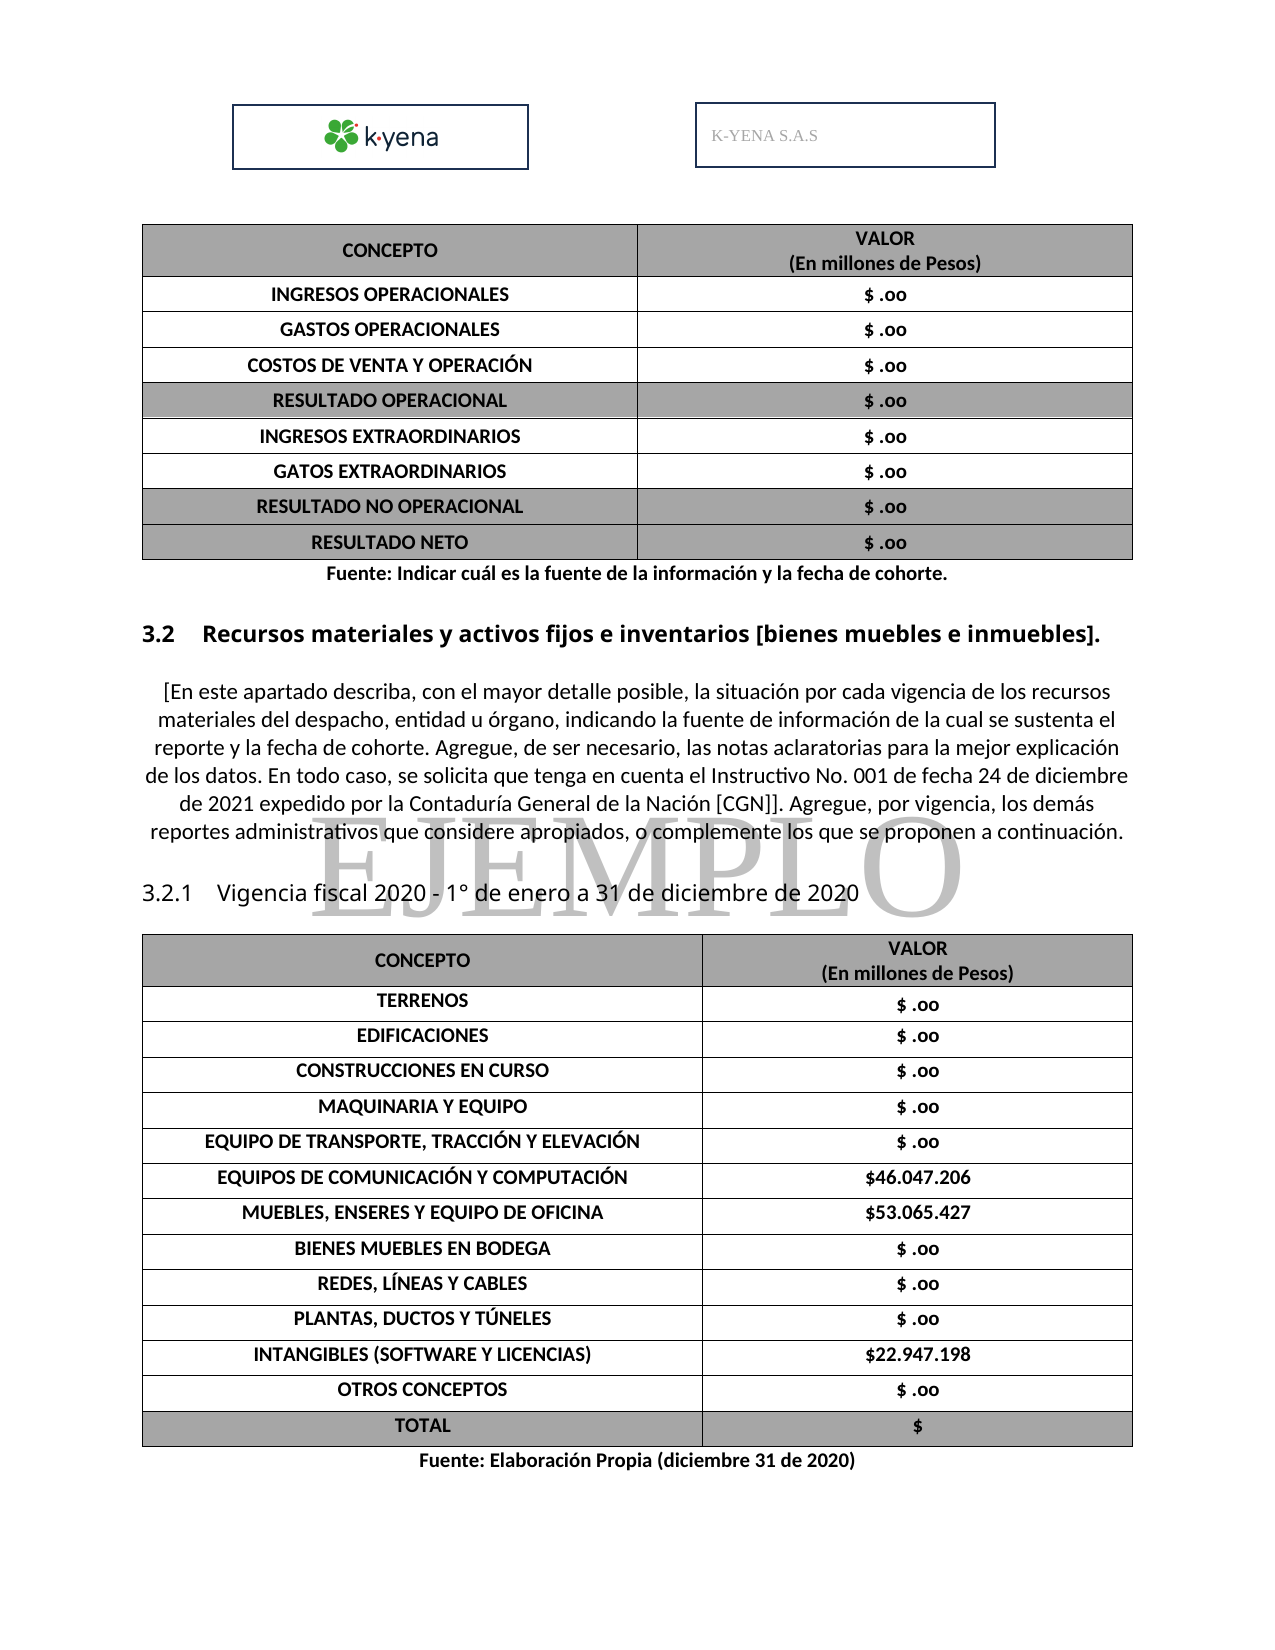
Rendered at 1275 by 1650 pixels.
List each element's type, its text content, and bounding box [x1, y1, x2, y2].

table_cell PLANTAS, DUCTOS Y TÚNELES [143, 1306, 702, 1340]
table_cell $ .oo [703, 1235, 1132, 1269]
table_cell $ .oo [638, 277, 1132, 311]
table_cell $22.947.198 [703, 1341, 1132, 1375]
table_cell $ .oo [703, 1376, 1132, 1411]
table_cell $ .oo [703, 1022, 1132, 1057]
table_cell EDIFICACIONES [143, 1022, 702, 1057]
table_cell RESULTADO OPERACIONAL [143, 383, 637, 417]
table_cell GASTOS OPERACIONALES [143, 312, 637, 347]
table_cell $ .oo [638, 525, 1132, 559]
table_cell INGRESOS OPERACIONALES [143, 277, 637, 311]
table_cell RESULTADO NO OPERACIONAL [143, 489, 637, 524]
table_cell INTANGIBLES (SOFTWARE Y LICENCIAS) [143, 1341, 702, 1375]
table_cell $ [703, 1412, 1132, 1446]
table_cell MAQUINARIA Y EQUIPO [143, 1093, 702, 1127]
table_cell EQUIPOS DE COMUNICACIÓN Y COMPUTACIÓN [143, 1164, 702, 1198]
table_cell CONSTRUCCIONES EN CURSO [143, 1058, 702, 1092]
text [En este apartado describa, con el mayor detalle posible, la situación por cada vigencia de los recursos materiales del despacho, entidad u órgano, indicando la fuente de información de la cual se sustenta el reporte y la fecha de cohorte. Agregue, de ser necesario, las notas aclaratorias para la mejor explicación de los datos. En todo caso, se solicita que tenga en cuenta el Instructivo No. 001 de fecha 24 de diciembre de 2021 expedido por la Contaduría General de la Nación [CGN]]. Agregue, por vigencia, los demás reportes administrativos que considere apropiados, o complemente los que se proponen a continuación. [142, 677, 1133, 845]
table_cell $ .oo [703, 1093, 1132, 1127]
table_cell $ .oo [638, 348, 1132, 382]
table_cell $ .oo [703, 1058, 1132, 1092]
table_cell TOTAL [143, 1412, 702, 1446]
table_cell $ .oo [638, 489, 1132, 524]
table_header VALOR (En millones de Pesos) [638, 225, 1132, 276]
table_cell $ .oo [703, 1270, 1132, 1304]
table_cell GATOS EXTRAORDINARIOS [143, 454, 637, 488]
table_cell $ .oo [638, 312, 1132, 347]
table_cell COSTOS DE VENTA Y OPERACIÓN [143, 348, 637, 382]
table_cell $ .oo [638, 419, 1132, 453]
table_cell OTROS CONCEPTOS [143, 1376, 702, 1411]
text Fuente: Indicar cuál es la fuente de la información y la fecha de cohorte. [142, 560, 1133, 586]
table_cell EQUIPO DE TRANSPORTE, TRACCIÓN Y ELEVACIÓN [143, 1129, 702, 1163]
table_header VALOR (En millones de Pesos) [703, 935, 1132, 986]
table_header CONCEPTO [143, 225, 637, 276]
table_cell $53.065.427 [703, 1199, 1132, 1234]
table_cell TERRENOS [143, 987, 702, 1021]
table_cell $46.047.206 [703, 1164, 1132, 1198]
subtitle Recursos materiales y activos fijos e inventarios [bienes muebles e inmuebles]. [142, 618, 1133, 649]
table_header CONCEPTO [143, 935, 702, 986]
table_cell REDES, LÍNEAS Y CABLES [143, 1270, 702, 1304]
text Fuente: Elaboración Propia (diciembre 31 de 2020) [142, 1447, 1133, 1473]
table_cell $ .oo [638, 454, 1132, 488]
table_cell $ .oo [703, 1129, 1132, 1163]
table_cell INGRESOS EXTRAORDINARIOS [143, 419, 637, 453]
subtitle Vigencia fiscal 2020 - 1° de enero a 31 de diciembre de 2020 [142, 877, 1133, 908]
table_cell BIENES MUEBLES EN BODEGA [143, 1235, 702, 1269]
table_cell $ .oo [638, 383, 1132, 417]
table_cell RESULTADO NETO [143, 525, 637, 559]
table_cell $ .oo [703, 987, 1132, 1021]
table_cell MUEBLES, ENSERES Y EQUIPO DE OFICINA [143, 1199, 702, 1234]
table_cell $ .oo [703, 1306, 1132, 1340]
picture [321, 116, 440, 158]
